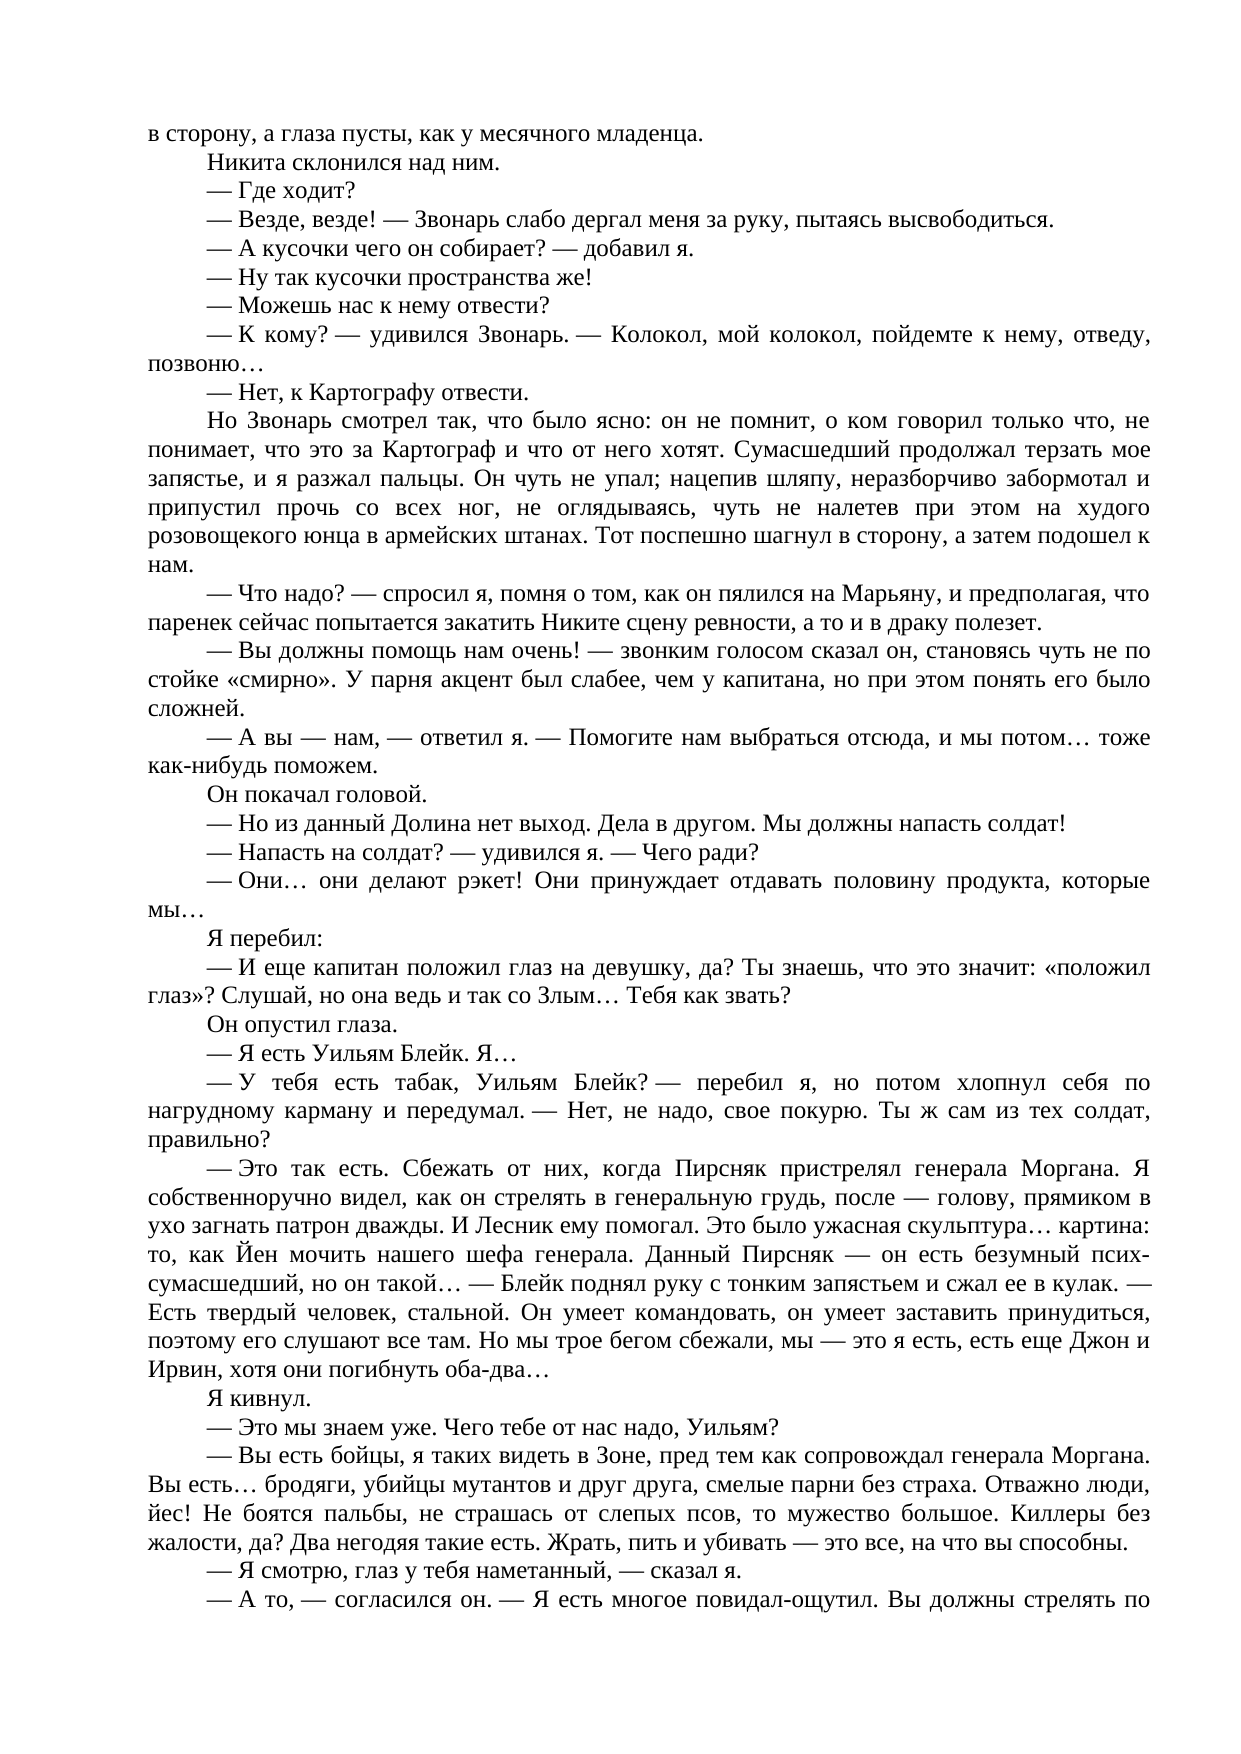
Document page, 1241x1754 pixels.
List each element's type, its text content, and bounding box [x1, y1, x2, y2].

text — Нет, к Картографу отвести. [148, 377, 1152, 406]
text — Что надо? — спросил я, помня о том, как он пялился на Марьяну, и предполагая, что паренек сейчас попытается закатить Никите сцену ревности, а то и в драку полезет. [148, 578, 1152, 636]
text — Это так есть. Сбежать от них, когда Пирсняк пристрелял генерала Моргана. Я собственноручно видел, как он стрелять в генеральную грудь, после — голову, прямиком в ухо загнать патрон дважды. И Лесник ему помогал. Это было ужасная скульптура… картина: то, как Йен мочить нашего шефа генерала. Данный Пирсняк — он есть безумный псих-сумасшедший, но он такой… — Блейк поднял руку с тонким запястьем и сжал ее в кулак. — Есть твердый человек, стальной. Он умеет командовать, он умеет заставить принудиться, поэтому его слушают все там. Но мы трое бегом сбежали, мы — это я есть, есть еще Джон и Ирвин, хотя они погибнуть оба-два… [148, 1153, 1152, 1383]
text — Ну так кусочки пространства же! [148, 262, 1152, 291]
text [148, 118, 1152, 147]
text — Они… они делают рэкет! Они принуждает отдавать половину продукта, которые мы… [148, 866, 1152, 923]
text — Но из данный Долина нет выход. Дела в другом. Мы должны напасть солдат! [148, 808, 1152, 837]
text — К кому? — удивился Звонарь. — Колокол, мой колокол, пойдемте к нему, отведу, позвоню… [148, 319, 1152, 377]
text — Вы должны помощь нам очень! — звонким голосом сказал он, становясь чуть не по стойке «смирно». У парня акцент был слабее, чем у капитана, но при этом понять его было сложней. [148, 636, 1152, 722]
text — Вы есть бойцы, я таких видеть в Зоне, пред тем как сопровождал генерала Моргана. Вы есть… бродяги, убийцы мутантов и друг друга, смелые парни без страха. Отважно люди, йес! Не боятся пальбы, не страшась от слепых псов, то мужество большое. Киллеры без жалости, да? Два негодяя такие есть. Жрать, пить и убивать — это все, на что вы способны. [148, 1441, 1152, 1556]
text — Везде, везде! — Звонарь слабо дергал меня за руку, пытаясь высвободиться. [148, 204, 1152, 233]
text Я перебил: [148, 923, 1152, 952]
text — А кусочки чего он собирает? — добавил я. [148, 233, 1152, 262]
text — И еще капитан положил глаз на девушку, да? Ты знаешь, что это значит: «положил глаз»? Слушай, но она ведь и так со Злым… Тебя как звать? [148, 952, 1152, 1009]
text — Можешь нас к нему отвести? [148, 291, 1152, 319]
text — А вы — нам, — ответил я. — Помогите нам выбраться отсюда, и мы потом… тоже как-нибудь поможем. [148, 722, 1152, 779]
text Я кивнул. [148, 1383, 1152, 1412]
text Но Звонарь смотрел так, что было ясно: он не помнит, о ком говорил только что, не понимает, что это за Картограф и что от него хотят. Сумасшедший продолжал терзать мое запястье, и я разжал пальцы. Он чуть не упал; нацепив шляпу, неразборчиво забормотал и припустил прочь со всех ног, не оглядываясь, чуть не налетев при этом на худого розовощекого юнца в армейских штанах. Тот поспешно шагнул в сторону, а затем подошел к нам. [148, 406, 1152, 578]
text — Я смотрю, глаз у тебя наметанный, — сказал я. [148, 1556, 1152, 1584]
text Он опустил глаза. [148, 1009, 1152, 1038]
text — Это мы знаем уже. Чего тебе от нас надо, Уильям? [148, 1412, 1152, 1441]
text — Напасть на солдат? — удивился я. — Чего ради? [148, 837, 1152, 866]
text — У тебя есть табак, Уильям Блейк? — перебил я, но потом хлопнул себя по нагрудному карману и передумал. — Нет, не надо, свое покурю. Ты ж сам из тех солдат, правильно? [148, 1067, 1152, 1153]
text — Я есть Уильям Блейк. Я… [148, 1038, 1152, 1067]
text Никита склонился над ним. [148, 147, 1152, 176]
text Он покачал головой. [148, 779, 1152, 808]
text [148, 1584, 1152, 1613]
text — Где ходит? [148, 176, 1152, 204]
